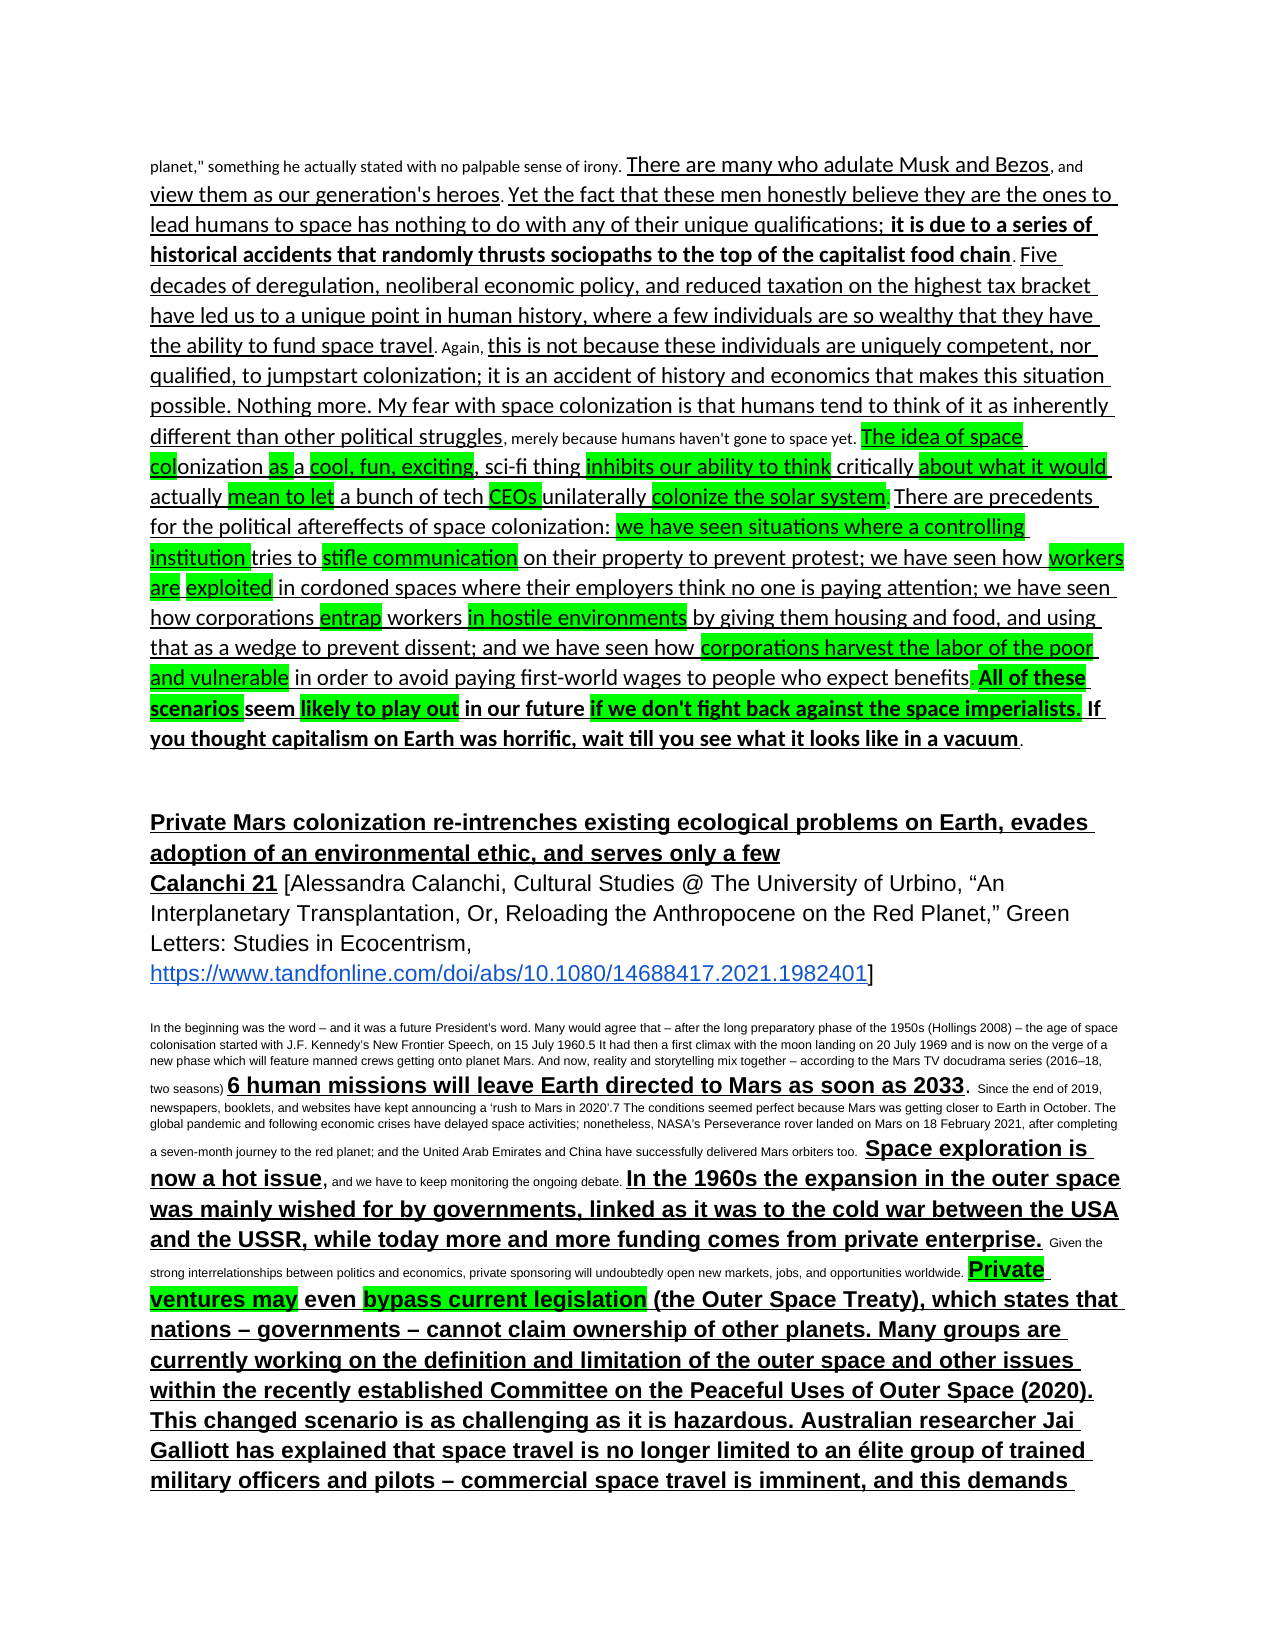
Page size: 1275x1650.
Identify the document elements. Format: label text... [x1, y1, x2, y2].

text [150, 1310, 1125, 1494]
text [150, 150, 1125, 752]
text Private Mars colonization re-intrenches existing ecological problems on Earth, evades adoption of an environmental ethic, and serves only a few [150, 809, 1125, 866]
text Calanchi 21 [Alessandra Calanchi, Cultural Studies @ The University of Urbino, “An Interplanetary Transplantation, Or, Reloading the Anthropocene on the Red Planet,” Green Letters: Studies in Ecocentrism, https://www.tandfonline.com/doi/abs/10.1080/14688417.2021.1982401] [150, 870, 1125, 987]
